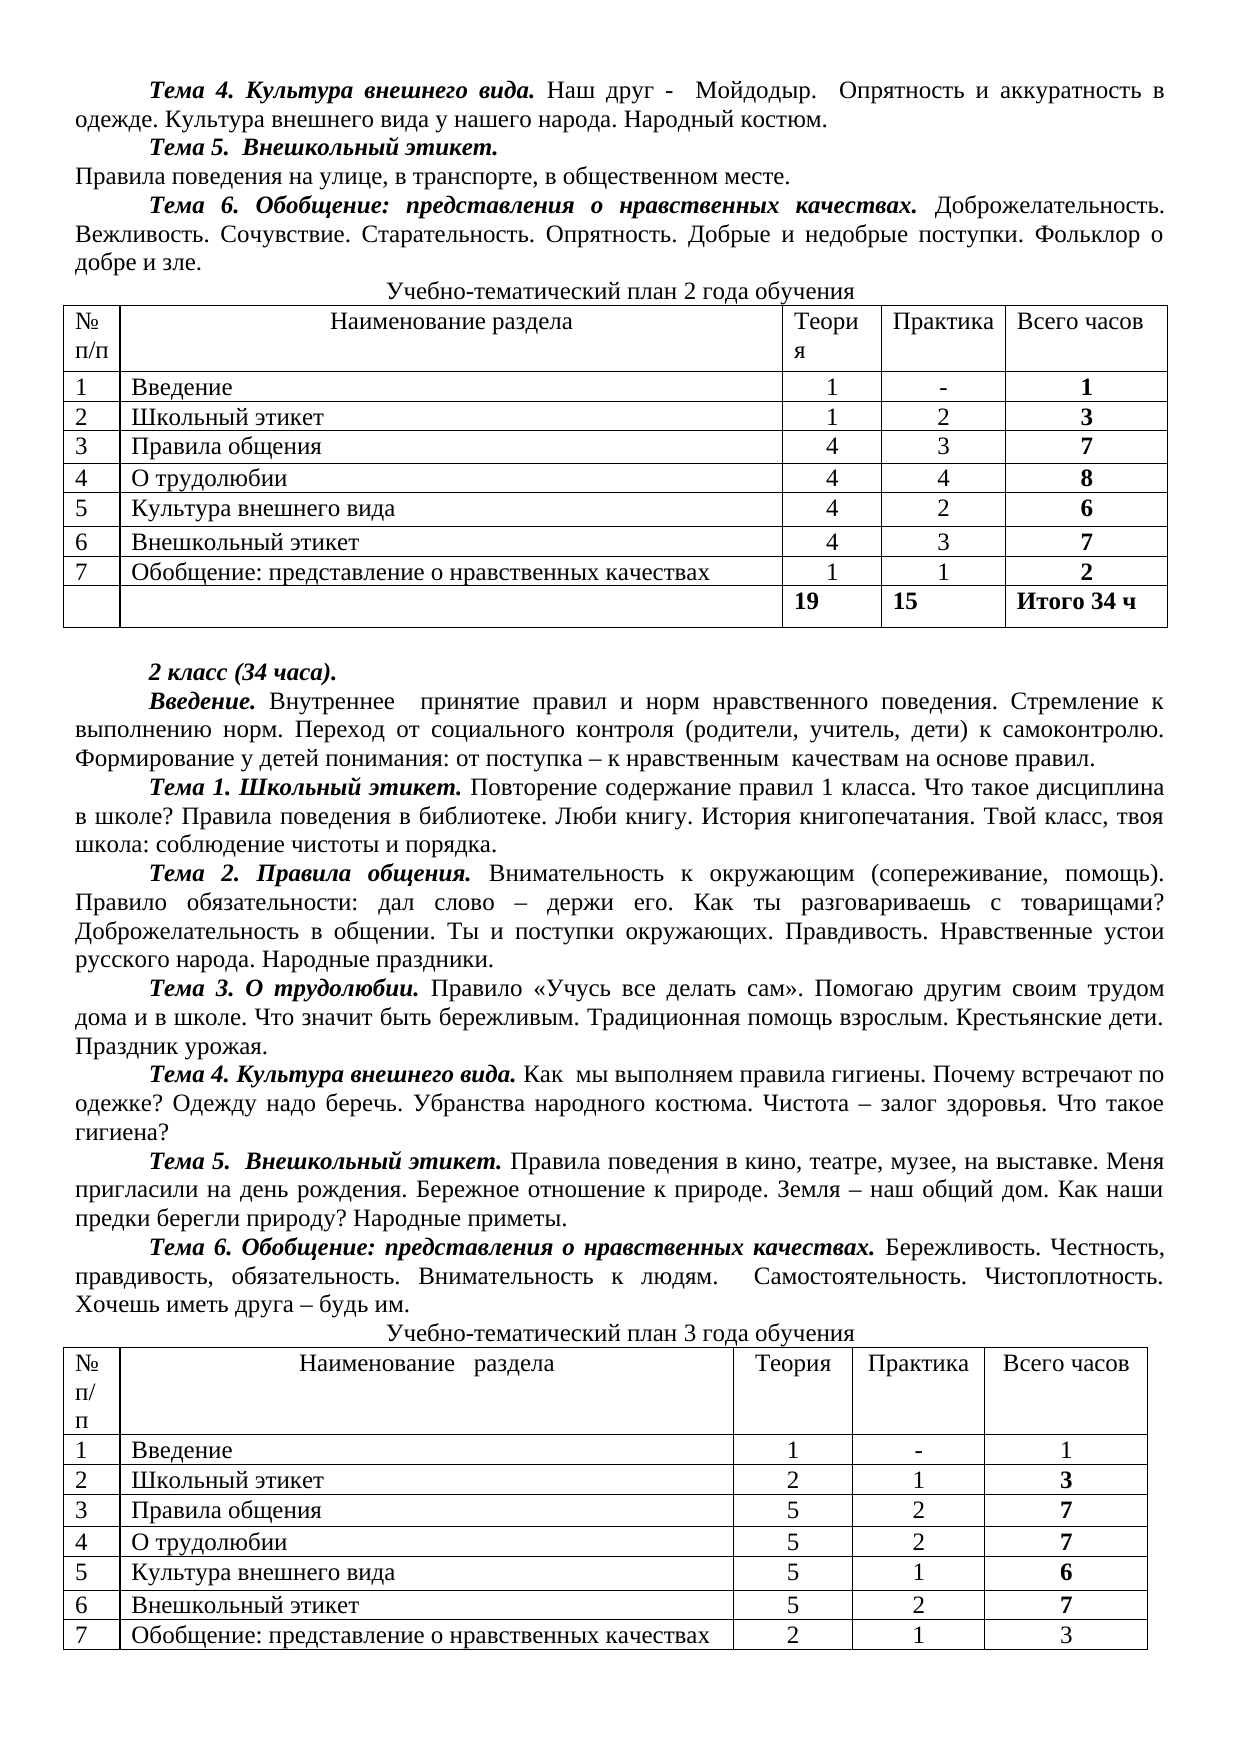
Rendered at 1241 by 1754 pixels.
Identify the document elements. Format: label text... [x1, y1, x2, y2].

table_cell 2 [1006, 557, 1167, 585]
table_cell 15 [882, 586, 1005, 627]
table_cell 19 [783, 586, 881, 627]
table_cell 3 [64, 431, 119, 462]
table_cell 7 [985, 1591, 1147, 1619]
table_cell 2 [734, 1620, 852, 1649]
table_cell 7 [64, 1620, 119, 1649]
table_cell 1 [853, 1557, 984, 1589]
table_cell Введение [121, 1435, 733, 1464]
table_cell 6 [1006, 493, 1167, 526]
table_cell 4 [64, 1527, 119, 1556]
table_header Теория [734, 1348, 852, 1434]
table_cell 4 [64, 464, 119, 492]
table_cell - [882, 372, 1005, 401]
table_cell Введение [121, 372, 782, 401]
table_cell 4 [783, 464, 881, 492]
text Тема 1. Школьный этикет. Повторение содержание правил 1 класса. Что такое дисциплина в школе? Правила поведения в библиотеке. Люби книгу. История книгопечатания. Твой класс, твоя школа: соблюдение чистоты и порядка. [75, 772, 1165, 858]
table_cell 5 [734, 1557, 852, 1589]
table_header Наименование раздела [121, 1348, 733, 1434]
table_cell 1 [734, 1435, 852, 1464]
table_cell 1 [882, 557, 1005, 585]
text Учебно-тематический план 2 года обучения [75, 276, 1165, 305]
table_cell 1 [64, 372, 119, 401]
table_cell Обобщение: представление о нравственных качествах [121, 1620, 733, 1649]
table_cell 3 [1006, 402, 1167, 430]
table_cell 5 [734, 1527, 852, 1556]
table_cell 4 [783, 431, 881, 462]
table_cell Внешкольный этикет [121, 1591, 733, 1619]
text Тема 5. Внешкольный этикет. Правила поведения в кино, театре, музее, на выставке. Меня пригласили на день рождения. Бережное отношение к природе. Земля – наш общий дом. Как наши предки берегли природу? Народные приметы. [75, 1146, 1165, 1232]
text Тема 3. О трудолюбии. Правило «Учусь все делать сам». Помогаю другим своим трудом дома и в школе. Что значит быть бережливым. Традиционная помощь взрослым. Крестьянские дети. Праздник урожая. [75, 973, 1165, 1059]
table_cell - [853, 1435, 984, 1464]
table_cell 7 [1006, 431, 1167, 462]
table_cell 2 [853, 1591, 984, 1619]
table_cell 2 [64, 402, 119, 430]
table_cell 1 [783, 402, 881, 430]
table_cell 2 [64, 1465, 119, 1494]
table_cell 5 [64, 1557, 119, 1589]
text Тема 2. Правила общения. Внимательность к окружающим (сопереживание, помощь). Правило обязательности: дал слово – держи его. Как ты разговариваешь с товарищами? Доброжелательность в общении. Ты и поступки окружающих. Правдивость. Нравственные устои русского народа. Народные праздники. [75, 858, 1165, 973]
table_cell 5 [64, 493, 119, 526]
table_cell [121, 586, 782, 627]
table_cell 2 [734, 1465, 852, 1494]
table_cell 5 [734, 1495, 852, 1526]
table_header № п/п [64, 306, 119, 371]
table_cell О трудолюбии [121, 464, 782, 492]
table_cell 4 [882, 464, 1005, 492]
text 2 класс (34 часа). [75, 657, 1165, 686]
table_cell 1 [1006, 372, 1167, 401]
table_cell 1 [853, 1465, 984, 1494]
table_cell 6 [64, 1591, 119, 1619]
text Тема 4. Культура внешнего вида. Наш друг - Мойдодыр. Опрятность и аккуратность в одежде. Культура внешнего вида у нашего народа. Народный костюм. [75, 75, 1165, 132]
table_cell 4 [783, 493, 881, 526]
table_cell Правила общения [121, 1495, 733, 1526]
table_cell Культура внешнего вида [121, 1557, 733, 1589]
table_cell 4 [783, 527, 881, 556]
table_cell 5 [734, 1591, 852, 1619]
table_header Всего часов [1006, 306, 1167, 371]
text Введение. Внутреннее принятие правил и норм нравственного поведения. Стремление к выполнению норм. Переход от социального контроля (родители, учитель, дети) к самоконтролю. Формирование у детей понимания: от поступка – к нравственным качествам на основе правил. [75, 686, 1165, 772]
table_cell 1 [853, 1620, 984, 1649]
table_cell Культура внешнего вида [121, 493, 782, 526]
table_cell 6 [64, 527, 119, 556]
table_cell 2 [882, 402, 1005, 430]
table_cell 2 [853, 1527, 984, 1556]
table_cell Внешкольный этикет [121, 527, 782, 556]
text Тема 4. Культура внешнего вида. Как мы выполняем правила гигиены. Почему встречают по одежке? Одежду надо беречь. Убранства народного костюма. Чистота – залог здоровья. Что такое гигиена? [75, 1059, 1165, 1146]
table_cell Обобщение: представление о нравственных качествах [121, 557, 782, 585]
table_cell 7 [1006, 527, 1167, 556]
table_cell Правила общения [121, 431, 782, 462]
table_cell Итого 34 ч [1006, 586, 1167, 627]
table_header № п/п [64, 1348, 119, 1434]
table_cell 8 [1006, 464, 1167, 492]
text Правила поведения на улице, в транспорте, в общественном месте. [75, 161, 1165, 190]
text Тема 6. Обобщение: представления о нравственных качествах. Бережливость. Честность, правдивость, обязательность. Внимательность к людям. Самостоятельность. Чистоплотность. Хочешь иметь друга – будь им. [75, 1232, 1165, 1318]
table_cell 3 [882, 527, 1005, 556]
table_cell [64, 586, 119, 627]
text Тема 6. Обобщение: представления о нравственных качествах. Доброжелательность. Вежливость. Сочувствие. Старательность. Опрятность. Добрые и недобрые поступки. Фольклор о добре и зле. [75, 190, 1165, 276]
table_header Всего часов [985, 1348, 1147, 1434]
table_cell 1 [64, 1435, 119, 1464]
table_cell 1 [783, 557, 881, 585]
table_cell 2 [882, 493, 1005, 526]
table_cell Школьный этикет [121, 402, 782, 430]
table_cell 6 [985, 1557, 1147, 1589]
table_cell 3 [985, 1620, 1147, 1649]
table_cell 1 [985, 1435, 1147, 1464]
text Тема 5. Внешкольный этикет. [75, 132, 1165, 161]
table_cell 1 [783, 372, 881, 401]
text Учебно-тематический план 3 года обучения [75, 1318, 1165, 1347]
table_cell 3 [985, 1465, 1147, 1494]
table_cell 3 [64, 1495, 119, 1526]
table_header Практика [882, 306, 1005, 371]
table_cell О трудолюбии [121, 1527, 733, 1556]
table_cell Школьный этикет [121, 1465, 733, 1494]
table_header Теория [783, 306, 881, 371]
table_header Наименование раздела [121, 306, 782, 371]
table_cell 3 [882, 431, 1005, 462]
table_cell 2 [853, 1495, 984, 1526]
table_cell 7 [985, 1495, 1147, 1526]
table_cell 7 [64, 557, 119, 585]
table_cell 7 [985, 1527, 1147, 1556]
table_header Практика [853, 1348, 984, 1434]
